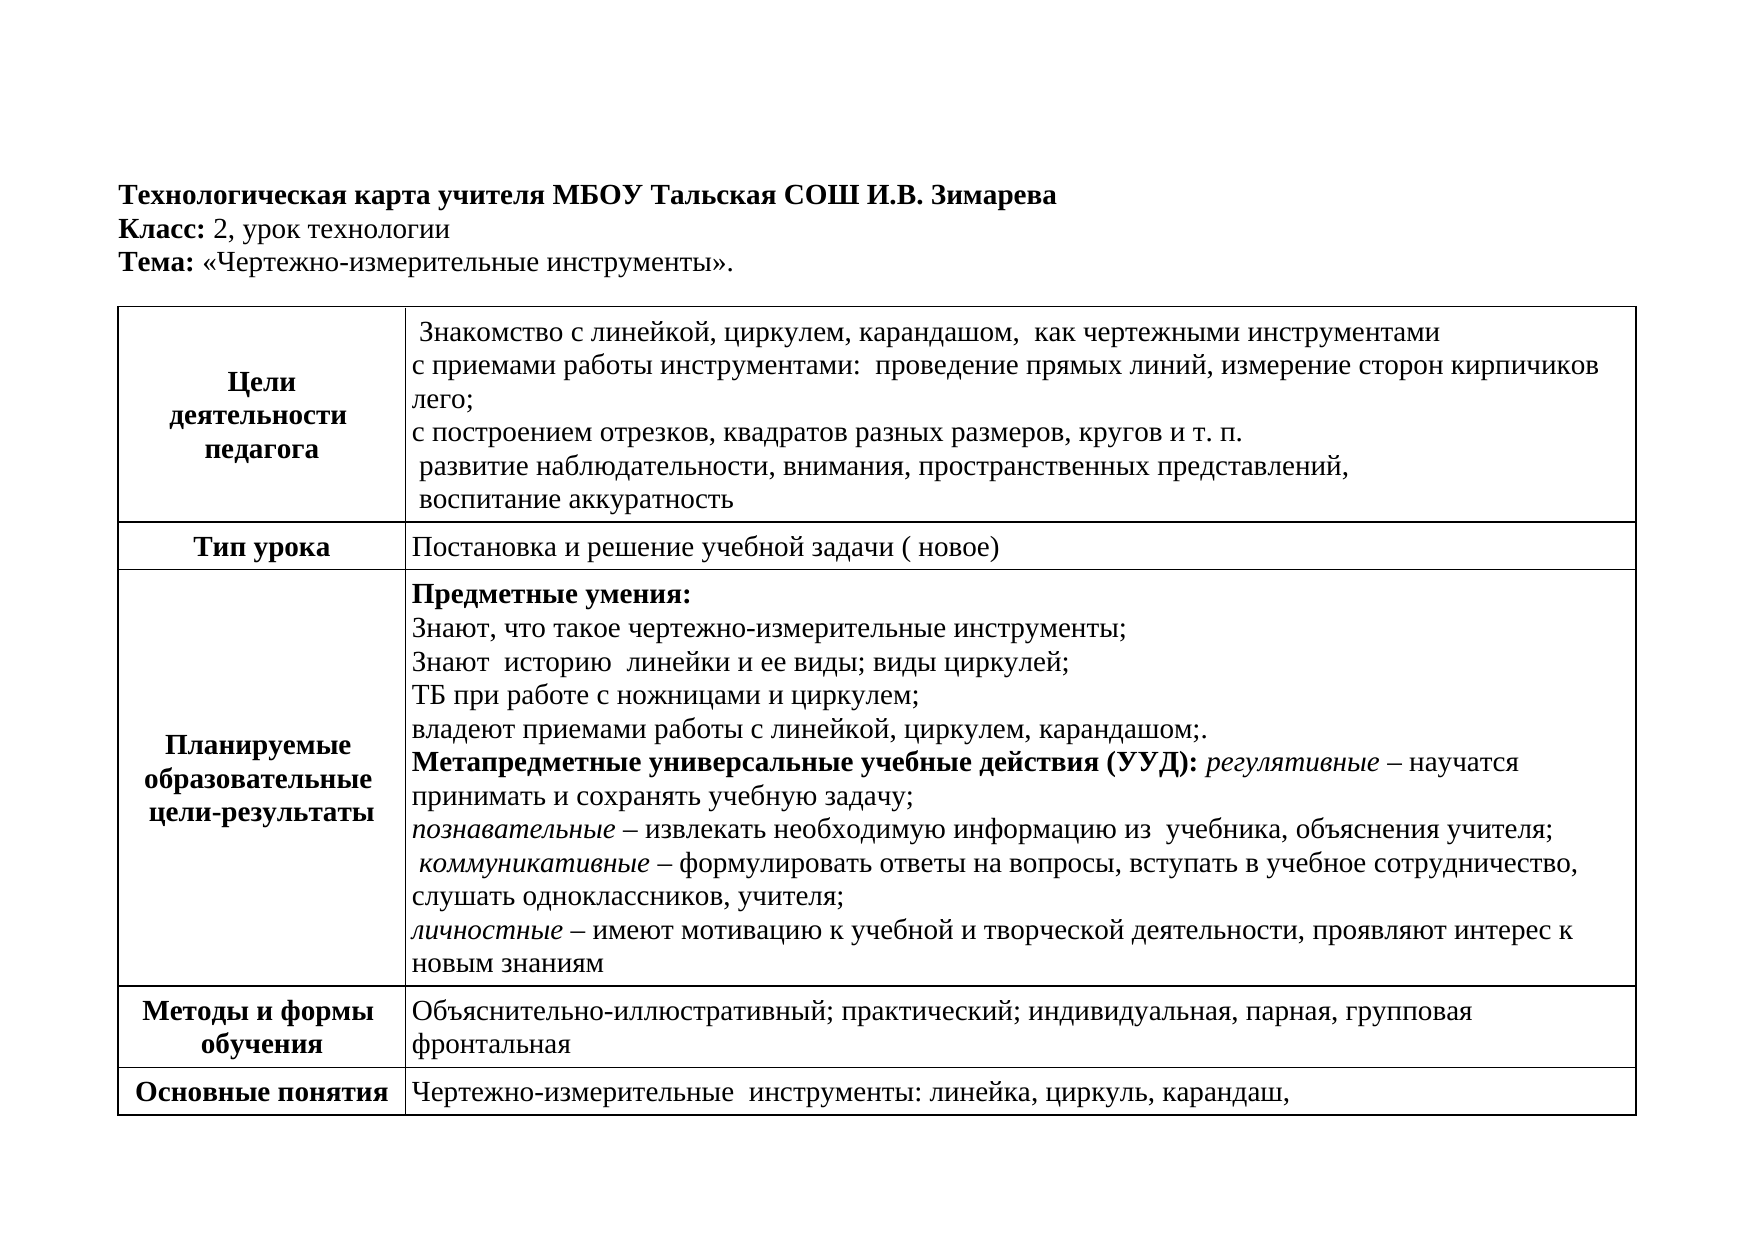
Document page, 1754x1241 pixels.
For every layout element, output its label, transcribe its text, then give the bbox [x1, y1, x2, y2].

table_cell Предметные умения: Знают, что такое чертежно-измерительные инструменты; Знают историю линейки и ее виды; виды циркулей; ТБ при работе с ножницами и циркулем; владеют приемами работы с линейкой, циркулем, карандашом;. Метапредметные универсальные учебные действия (УУД): регулятивные – научатся принимать и сохранять учебную задачу; познавательные – извлекать необходимую информацию из учебника, объяснения учителя; коммуникативные – формулировать ответы на вопросы, вступать в учебное сотрудничество, слушать одноклассников, учителя; личностные – имеют мотивацию к учебной и творческой деятельности, проявляют интерес к новым знаниям [406, 570, 1635, 985]
table_cell Основные понятия [119, 1068, 405, 1114]
table_cell Постановка и решение учебной задачи ( новое) [406, 523, 1635, 569]
text Технологическая карта учителя МБОУ Тальская СОШ И.В. Зимарева [118, 177, 1636, 211]
text Класс: 2, урок технологии [118, 211, 1636, 244]
table_cell Тип урока [119, 523, 405, 569]
text Тема: «Чертежно-измерительные инструменты». [118, 244, 1636, 278]
table_cell Планируемые образовательные цели-результаты [119, 570, 405, 985]
table_cell Объяснительно-иллюстративный; практический; индивидуальная, парная, групповая фронтальная [406, 987, 1635, 1066]
table_cell Чертежно-измерительные инструменты: линейка, циркуль, карандаш, [406, 1068, 1635, 1114]
table_header Знакомство с линейкой, циркулем, карандашом, как чертежными инструментами с приемами работы инструментами: проведение прямых линий, измерение сторон кирпичиков лего; с построением отрезков, квадратов разных размеров, кругов и т. п. развитие наблюдательности, внимания, пространственных представлений, воспитание аккуратность [406, 307, 1635, 521]
table_cell Методы и формы обучения [119, 987, 405, 1066]
table_header Цели деятельности педагога [119, 307, 405, 521]
